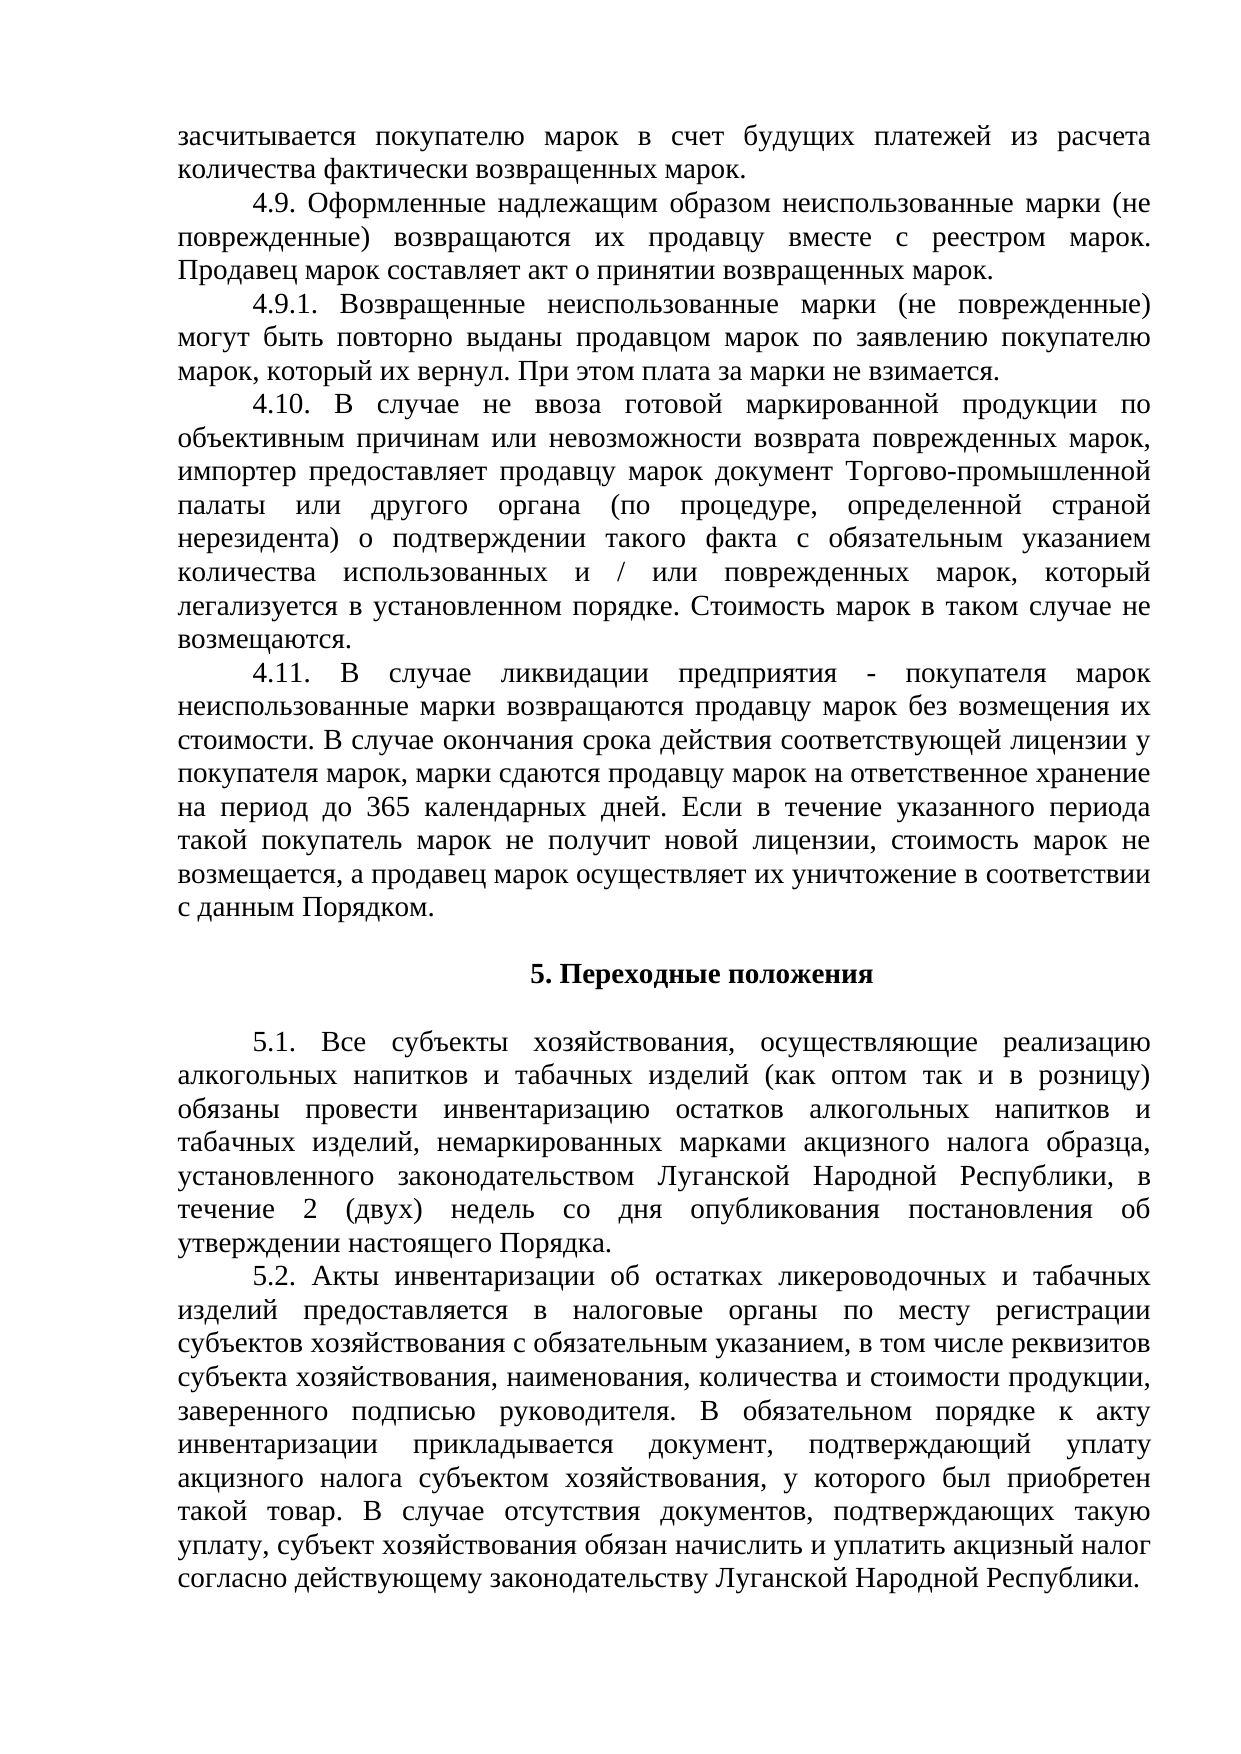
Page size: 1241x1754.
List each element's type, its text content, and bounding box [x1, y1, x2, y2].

text 4.9.1. Возвращенные неиспользованные марки (не поврежденные) могут быть повторно выданы продавцом марок по заявлению покупателю марок, который их вернул. При этом плата за марки не взимается. [177, 286, 1152, 386]
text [177, 118, 1152, 185]
text 4.9. Оформленные надлежащим образом неиспользованные марки (не поврежденные) возвращаются их продавцу вместе с реестром марок. Продавец марок составляет акт о принятии возвращенных марок. [177, 185, 1152, 286]
text 5.1. Все субъекты хозяйствования, осуществляющие реализацию алкогольных напитков и табачных изделий (как оптом так и в розницу) обязаны провести инвентаризацию остатков алкогольных напитков и табачных изделий, немаркированных марками акцизного налога образца, установленного законодательством Луганской Народной Республики, в течение 2 (двух) недель со дня опубликования постановления об утверждении настоящего Порядка. [177, 1024, 1152, 1258]
text 4.11. В случае ликвидации предприятия - покупателя марок неиспользованные марки возвращаются продавцу марок без возмещения их стоимости. В случае окончания срока действия соответствующей лицензии у покупателя марок, марки сдаются продавцу марок на ответственное хранение на период до 365 календарных дней. Если в течение указанного периода такой покупатель марок не получит новой лицензии, стоимость марок не возмещается, а продавец марок осуществляет их уничтожение в соответствии с данным Порядком. [177, 655, 1152, 923]
text 5. Переходные положения [177, 957, 1152, 990]
text 5.2. Акты инвентаризации об остатках ликероводочных и табачных изделий предоставляется в налоговые органы по месту регистрации субъектов хозяйствования с обязательным указанием, в том числе реквизитов субъекта хозяйствования, наименования, количества и стоимости продукции, заверенного подписью руководителя. В обязательном порядке к акту инвентаризации прикладывается документ, подтверждающий уплату акцизного налога субъектом хозяйствования, у которого был приобретен такой товар. В случае отсутствия документов, подтверждающих такую уплату, субъект хозяйствования обязан начислить и уплатить акцизный налог согласно действующему законодательству Луганской Народной Республики. [177, 1258, 1152, 1594]
text 4.10. В случае не ввоза готовой маркированной продукции по объективным причинам или невозможности возврата поврежденных марок, импортер предоставляет продавцу марок документ Торгово-промышленной палаты или другого органа (по процедуре, определенной страной нерезидента) о подтверждении такого факта с обязательным указанием количества использованных и / или поврежденных марок, который легализуется в установленном порядке. Стоимость марок в таком случае не возмещаются. [177, 386, 1152, 655]
